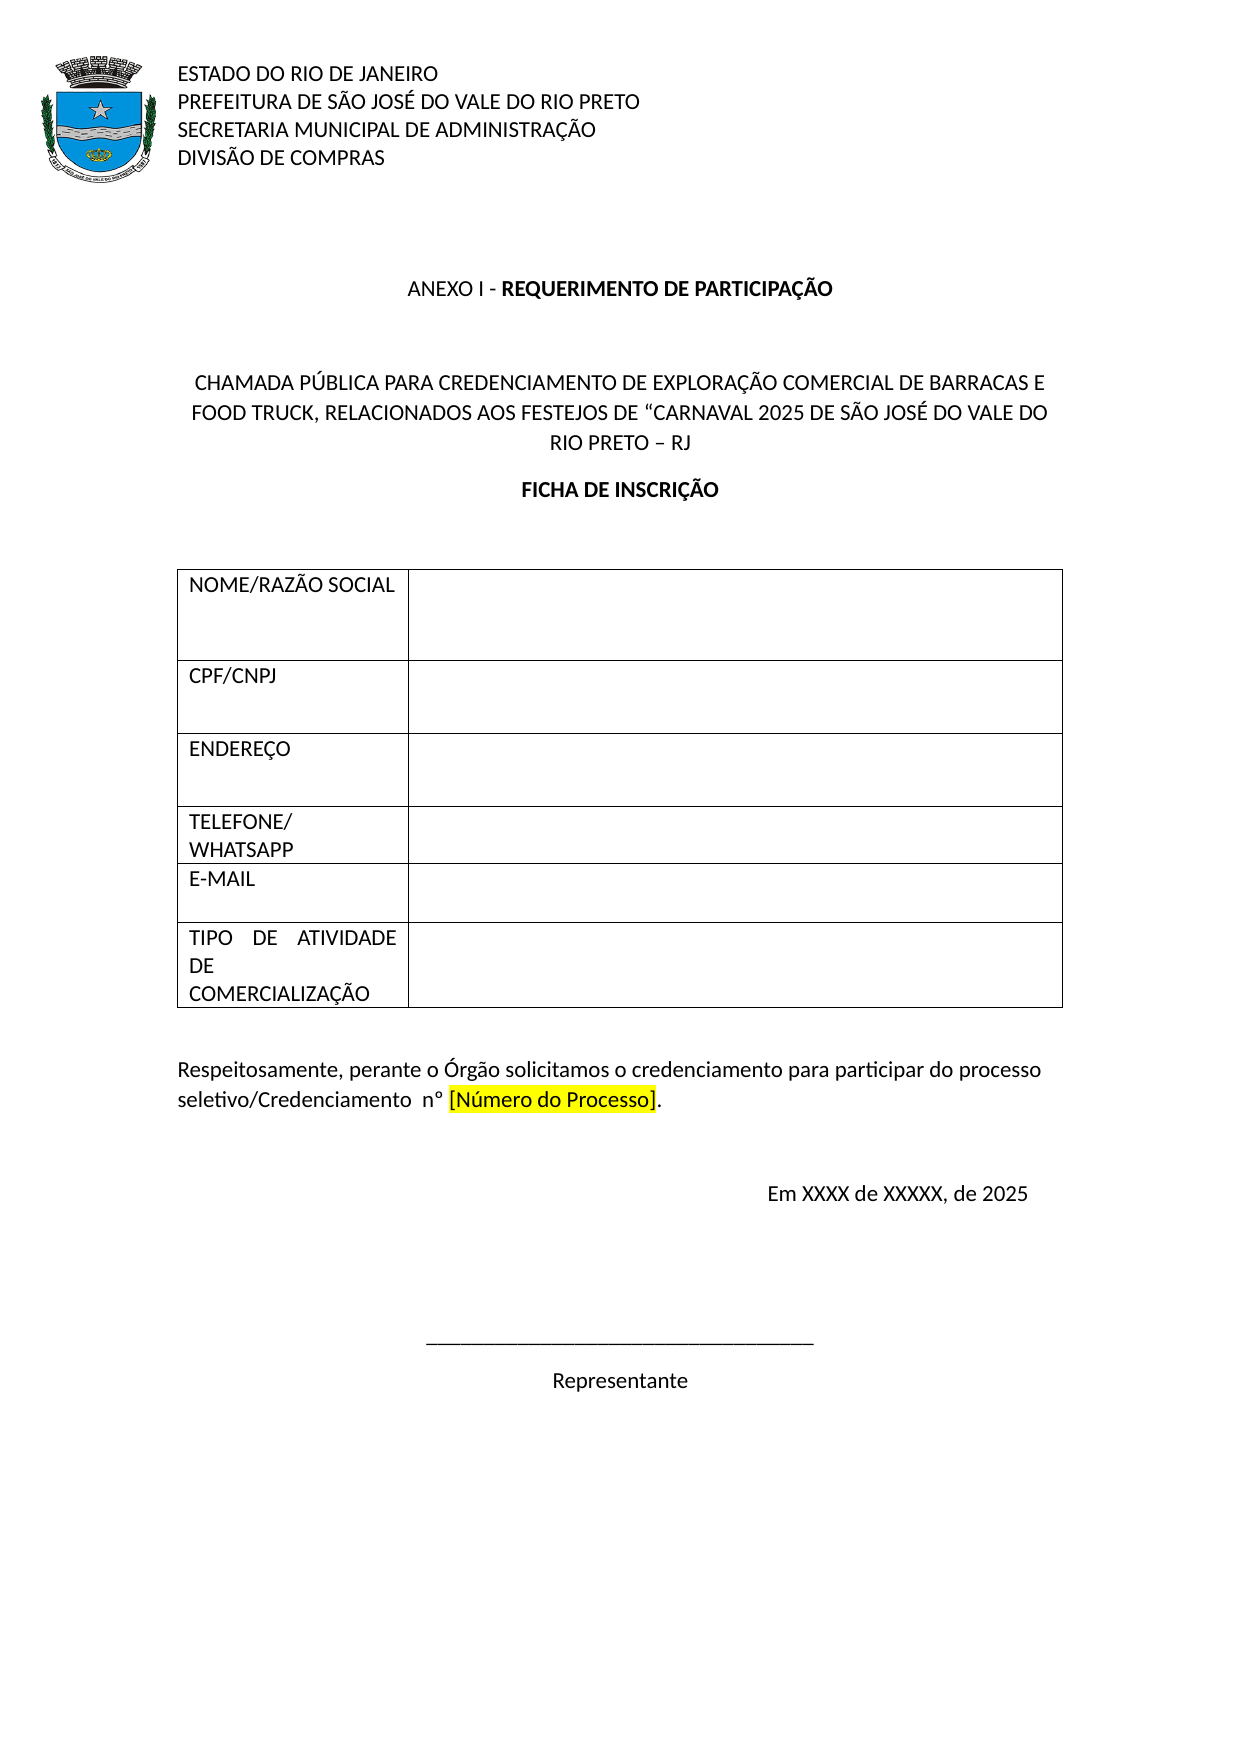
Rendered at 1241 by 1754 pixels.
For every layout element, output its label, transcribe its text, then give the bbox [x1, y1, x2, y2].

text Respeitosamente, perante o Órgão solicitamos o credenciamento para participar do processo seletivo/Credenciamento nº [Número do Processo]. [177, 1055, 1063, 1113]
text CHAMADA PÚBLICA PARA CREDENCIAMENTO DE EXPLORAÇÃO COMERCIAL DE BARRACAS E FOOD TRUCK, RELACIONADOS AOS FESTEJOS DE “CARNAVAL 2025 DE SÃO JOSÉ DO VALE DO RIO PRETO – RJ [177, 368, 1063, 456]
table_cell TELEFONE/WHATSAPP [178, 807, 408, 863]
table_cell CPF/CNPJ [178, 661, 408, 733]
table_cell [409, 807, 1062, 863]
table_cell [409, 734, 1062, 806]
text __________________________________ [177, 1320, 1063, 1348]
table_cell ENDEREÇO [178, 734, 408, 806]
table_header NOME/RAZÃO SOCIAL [178, 570, 408, 660]
table_cell [409, 661, 1062, 733]
text Em XXXX de XXXXX, de 2025 [177, 1179, 1063, 1207]
text ANEXO I - REQUERIMENTO DE PARTICIPAÇÃO [177, 274, 1063, 302]
text Representante [177, 1367, 1063, 1394]
text FICHA DE INSCRIÇÃO [177, 475, 1063, 503]
table_cell [409, 864, 1062, 922]
table_cell TIPO DE ATIVIDADE DE COMERCIALIZAÇÃO [178, 923, 408, 1007]
table_cell [409, 923, 1062, 1007]
table_cell E-MAIL [178, 864, 408, 922]
table_header [409, 570, 1062, 660]
picture [40, 56, 157, 183]
